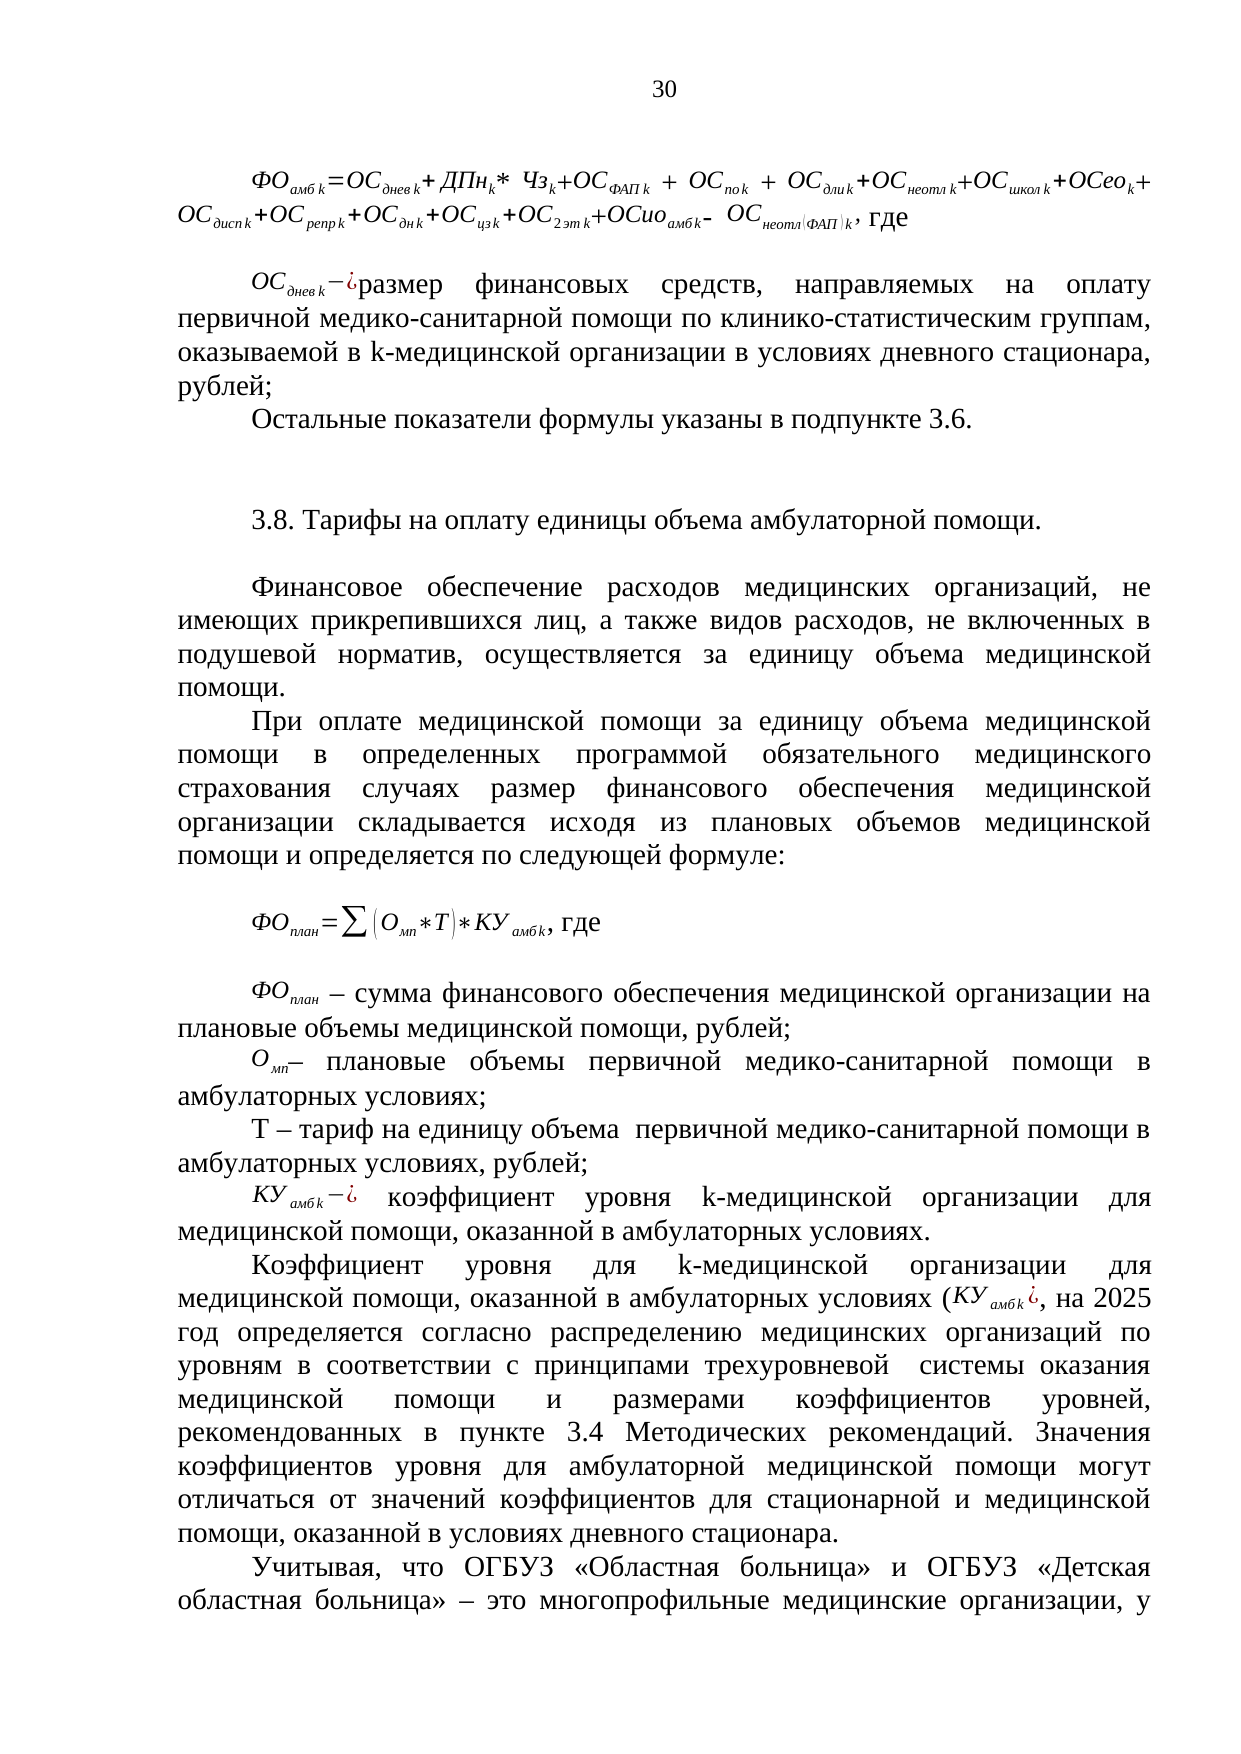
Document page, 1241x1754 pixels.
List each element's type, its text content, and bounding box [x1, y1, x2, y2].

text коэффициент уровня k-медицинской организации для медицинской помощи, оказанной в амбулаторных условиях. [177, 1179, 1152, 1247]
text Коэффициент уровня для k-медицинской организации для медицинской помощи, оказанной в амбулаторных условиях (, на 2025 год определяется согласно распределению медицинских организаций по уровням в соответствии с принципами трехуровневой системы оказания медицинской помощи и размерами коэффициентов уровней, рекомендованных в пункте 3.4 Методических рекомендаций. Значения коэффициентов уровня для амбулаторной медицинской помощи могут отличаться от значений коэффициентов для стационарной и медицинской помощи, оказанной в условиях дневного стационара. [177, 1247, 1152, 1549]
text размер финансовых средств, направляемых на оплату первичной медико-санитарной помощи по клинико-статистическим группам, оказываемой в k-медицинской организации в условиях дневного стационара, рублей; [177, 267, 1152, 401]
text 3.8. Тарифы на оплату единицы объема амбулаторной помощи. [251, 502, 1152, 535]
text , где [177, 904, 1152, 942]
text – сумма финансового обеспечения медицинской организации на плановые объемы медицинской помощи, рублей; [177, 975, 1152, 1043]
text При оплате медицинской помощи за единицу объема медицинской помощи в определенных программой обязательного медицинского страхования случаях размер финансового обеспечения медицинской организации складывается исходя из плановых объемов медицинской помощи и определяется по следующей формуле: [177, 703, 1152, 871]
text * + + + +++- где [177, 165, 1152, 233]
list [177, 1549, 1152, 1616]
text Остальные показатели формулы указаны в подпункте 3.6. [177, 401, 1152, 435]
text – плановые объемы первичной медико-санитарной помощи в амбулаторных условиях; [177, 1043, 1152, 1112]
text Финансовое обеспечение расходов медицинских организаций, не имеющих прикрепившихся лиц, а также видов расходов, не включенных в подушевой норматив, осуществляется за единицу объема медицинской помощи. [177, 569, 1152, 703]
text Т – тариф на единицу объема первичной медико-санитарной помощи в амбулаторных условиях, рублей; [177, 1112, 1152, 1179]
